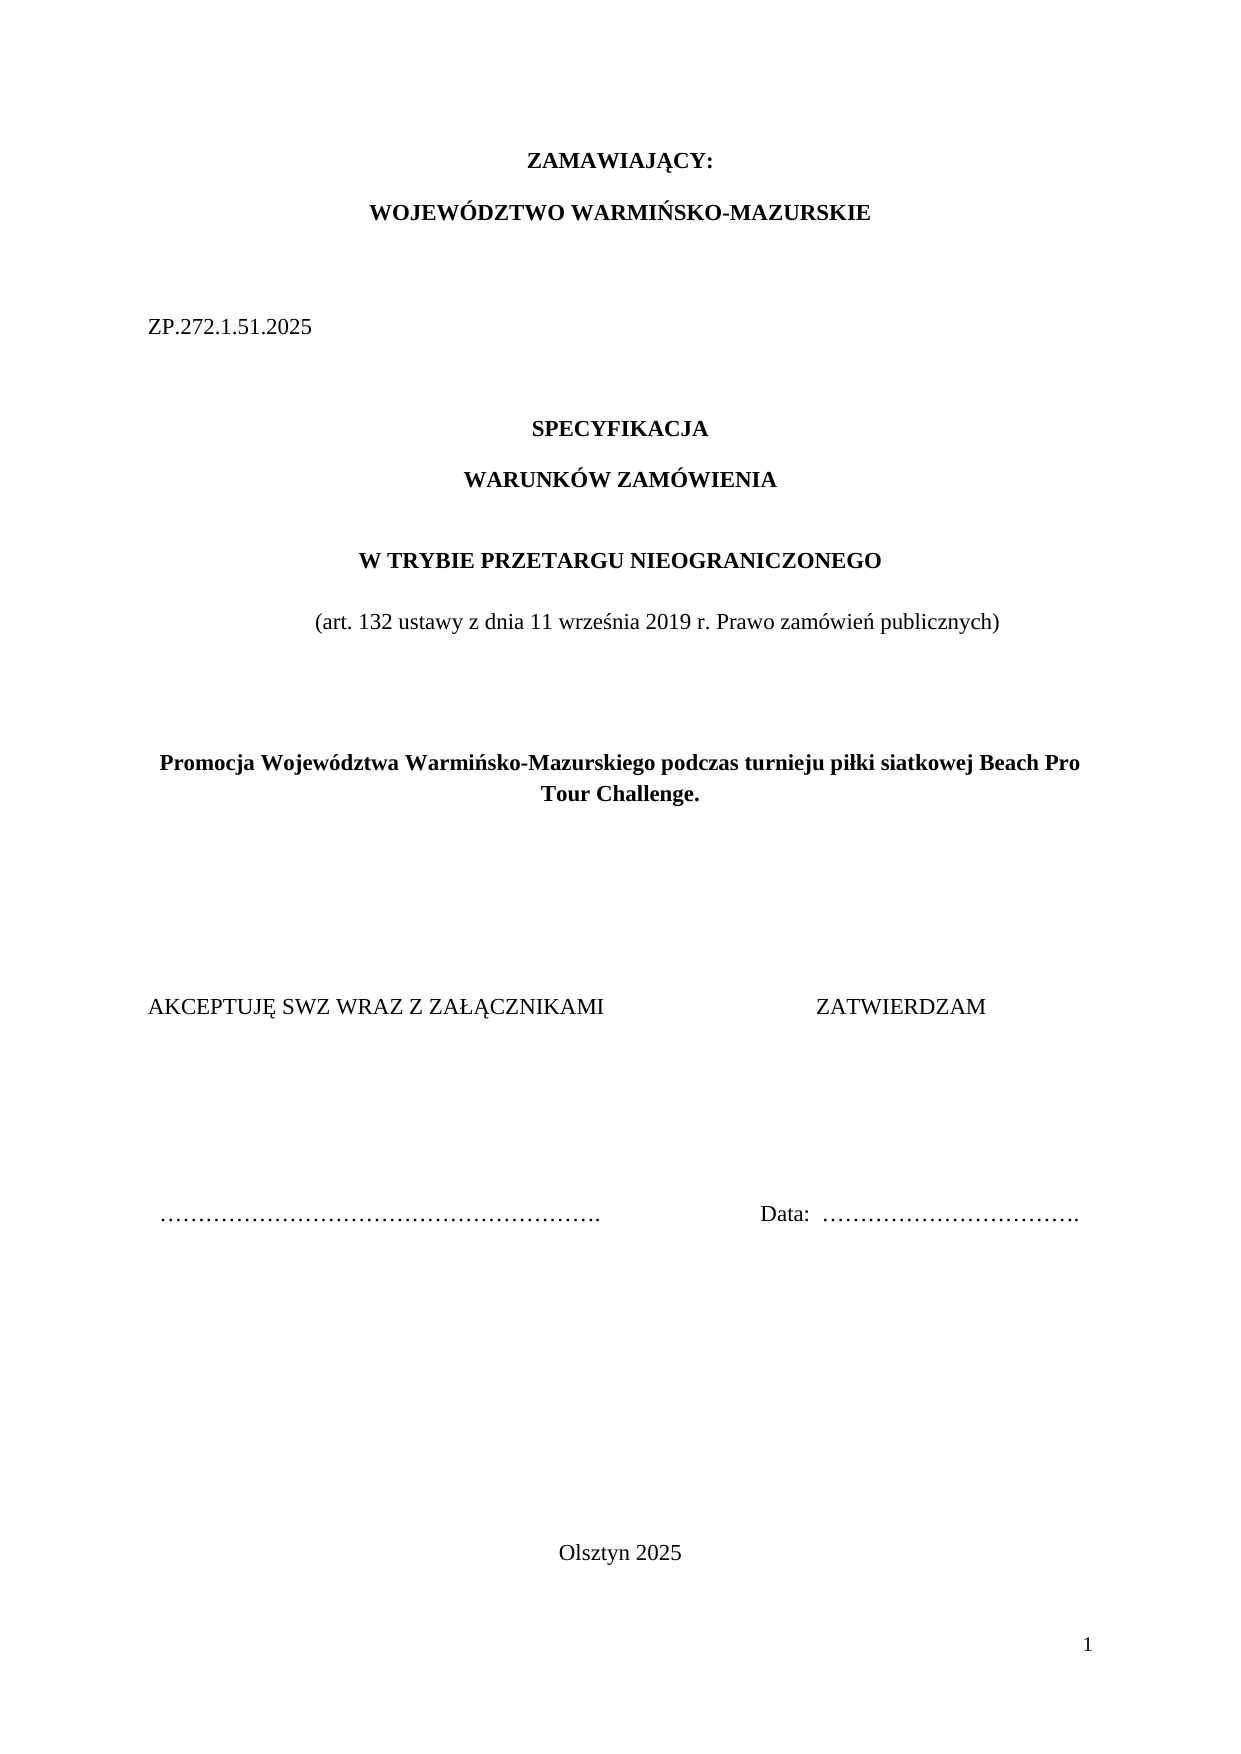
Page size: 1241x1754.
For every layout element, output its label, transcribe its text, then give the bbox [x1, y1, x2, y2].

text SPECYFIKACJA [148, 415, 1093, 441]
text ZP.272.1.51.2025 [148, 313, 1093, 339]
text …………………………………………………. Data: ……………………………. [148, 1200, 1093, 1226]
subtitle WOJEWÓDZTWO WARMIŃSKO-MAZURSKIE [148, 199, 1093, 225]
text Promocja Województwa Warmińsko-Mazurskiego podczas turnieju piłki siatkowej Beach Pro Tour Challenge. [148, 749, 1093, 806]
text W TRYBIE PRZETARGU NIEOGRANICZONEGO [148, 547, 1093, 574]
text AKCEPTUJĘ SWZ WRAZ Z ZAŁĄCZNIKAMI ZATWIERDZAM [148, 993, 1093, 1019]
text (art. 132 ustawy z dnia 11 września 2019 r. Prawo zamówień publicznych) [223, 608, 1093, 634]
text WARUNKÓW ZAMÓWIENIA [148, 466, 1093, 492]
text Olsztyn 2025 [148, 1539, 1093, 1565]
text ZAMAWIAJĄCY: [148, 148, 1093, 174]
